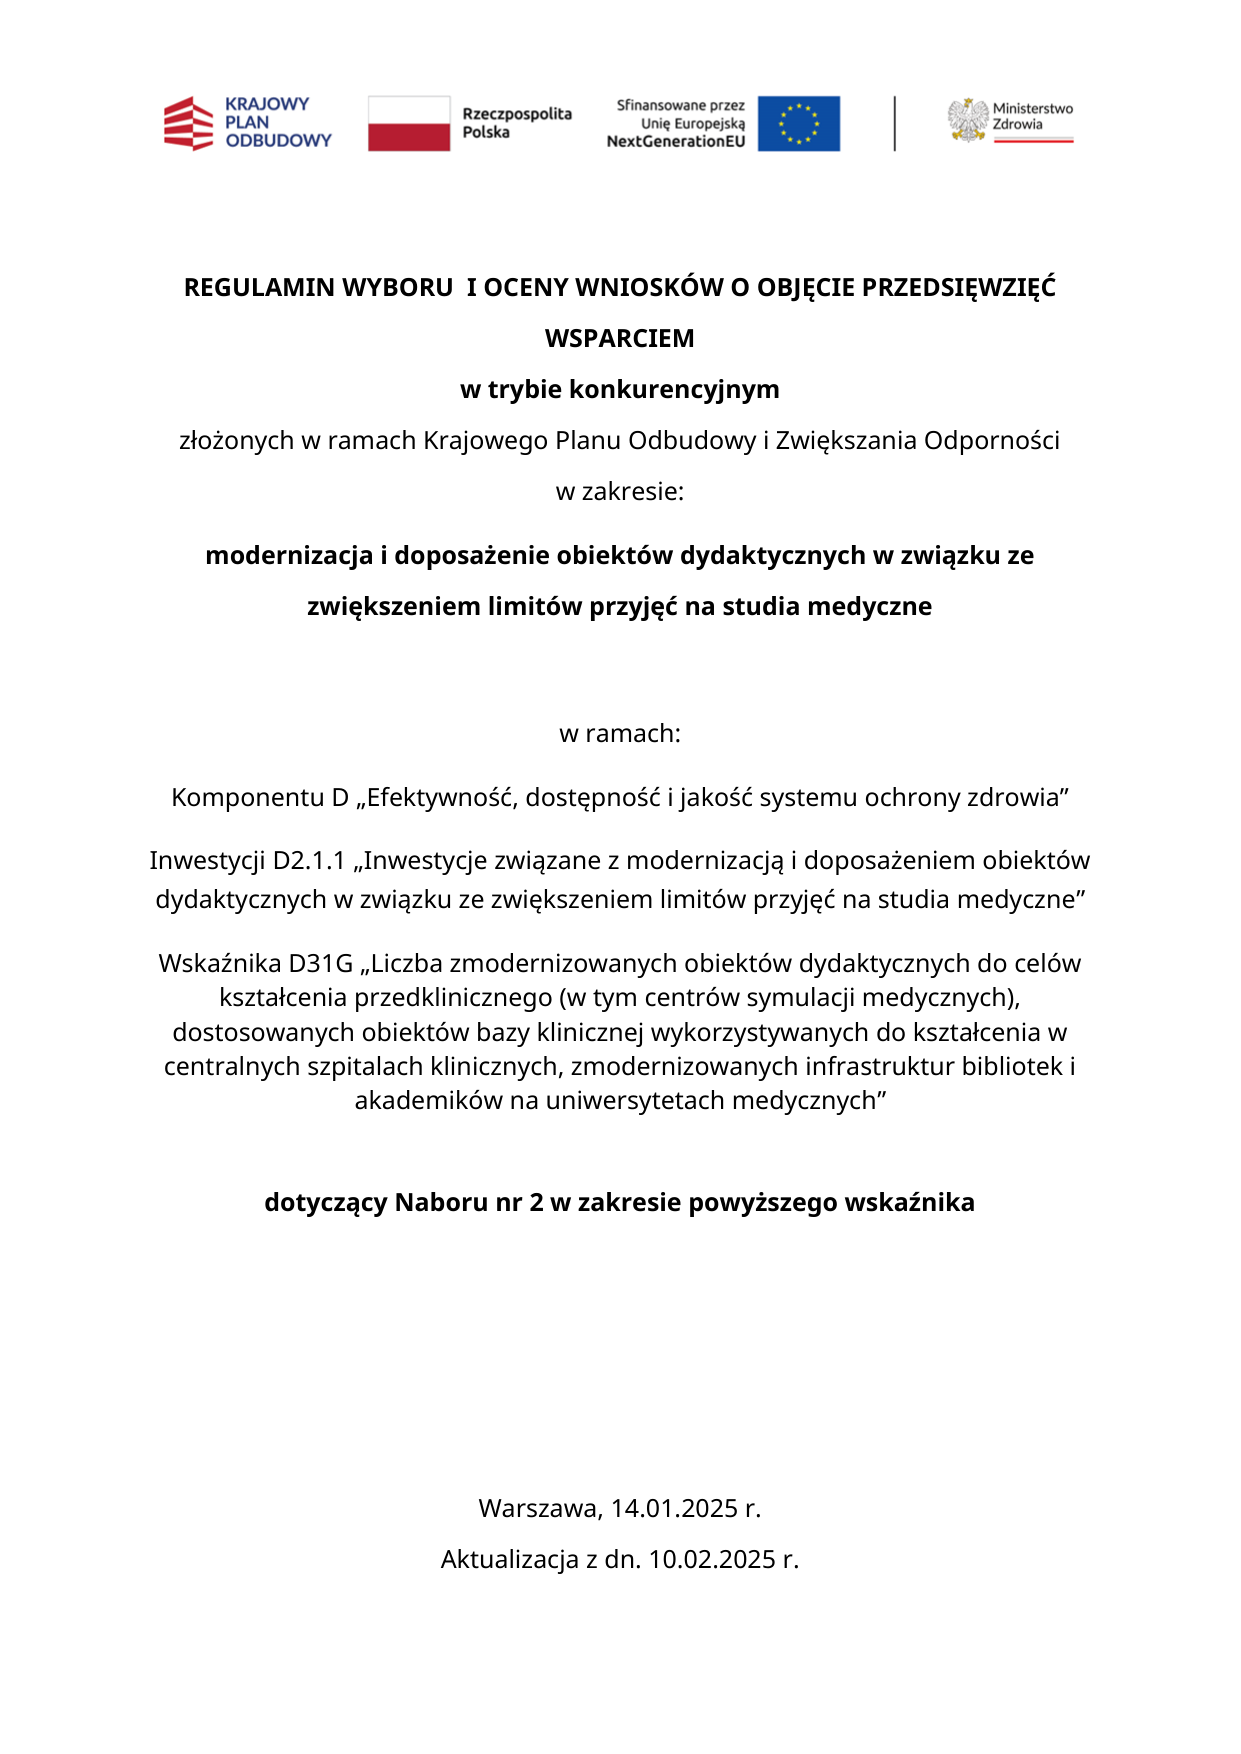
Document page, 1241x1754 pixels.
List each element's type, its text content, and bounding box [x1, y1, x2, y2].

text w ramach: [148, 716, 1093, 750]
text dotyczący Naboru nr 2 w zakresie powyższego wskaźnika [148, 1184, 1093, 1218]
text w zakresie: [148, 474, 1093, 508]
text Wskaźnika D31G „Liczba zmodernizowanych obiektów dydaktycznych do celów kształcenia przedklinicznego (w tym centrów symulacji medycznych), dostosowanych obiektów bazy klinicznej wykorzystywanych do kształcenia w centralnych szpitalach klinicznych, zmodernizowanych infrastruktur bibliotek i akademików na uniwersytetach medycznych” [148, 946, 1093, 1116]
text Warszawa, 14.01.2025 r. [148, 1491, 1093, 1525]
text modernizacja i doposażenie obiektów dydaktycznych w związku ze zwiększeniem limitów przyjęć na studia medyczne [148, 537, 1093, 623]
text Komponentu D „Efektywność, dostępność i jakość systemu ochrony zdrowia” [148, 779, 1093, 813]
text REGULAMIN WYBORU I OCENY WNIOSKÓW O OBJĘCIE PRZEDSIĘWZIĘĆ WSPARCIEM [148, 270, 1093, 355]
picture [147, 73, 1093, 168]
text złożonych w ramach Krajowego Planu Odbudowy i Zwiększania Odporności [148, 423, 1093, 457]
text w trybie konkurencyjnym [148, 372, 1093, 406]
text Aktualizacja z dn. 10.02.2025 r. [148, 1542, 1093, 1576]
text Inwestycji D2.1.1 „Inwestycje związane z modernizacją i doposażeniem obiektów dydaktycznych w związku ze zwiększeniem limitów przyjęć na studia medyczne” [148, 843, 1093, 916]
